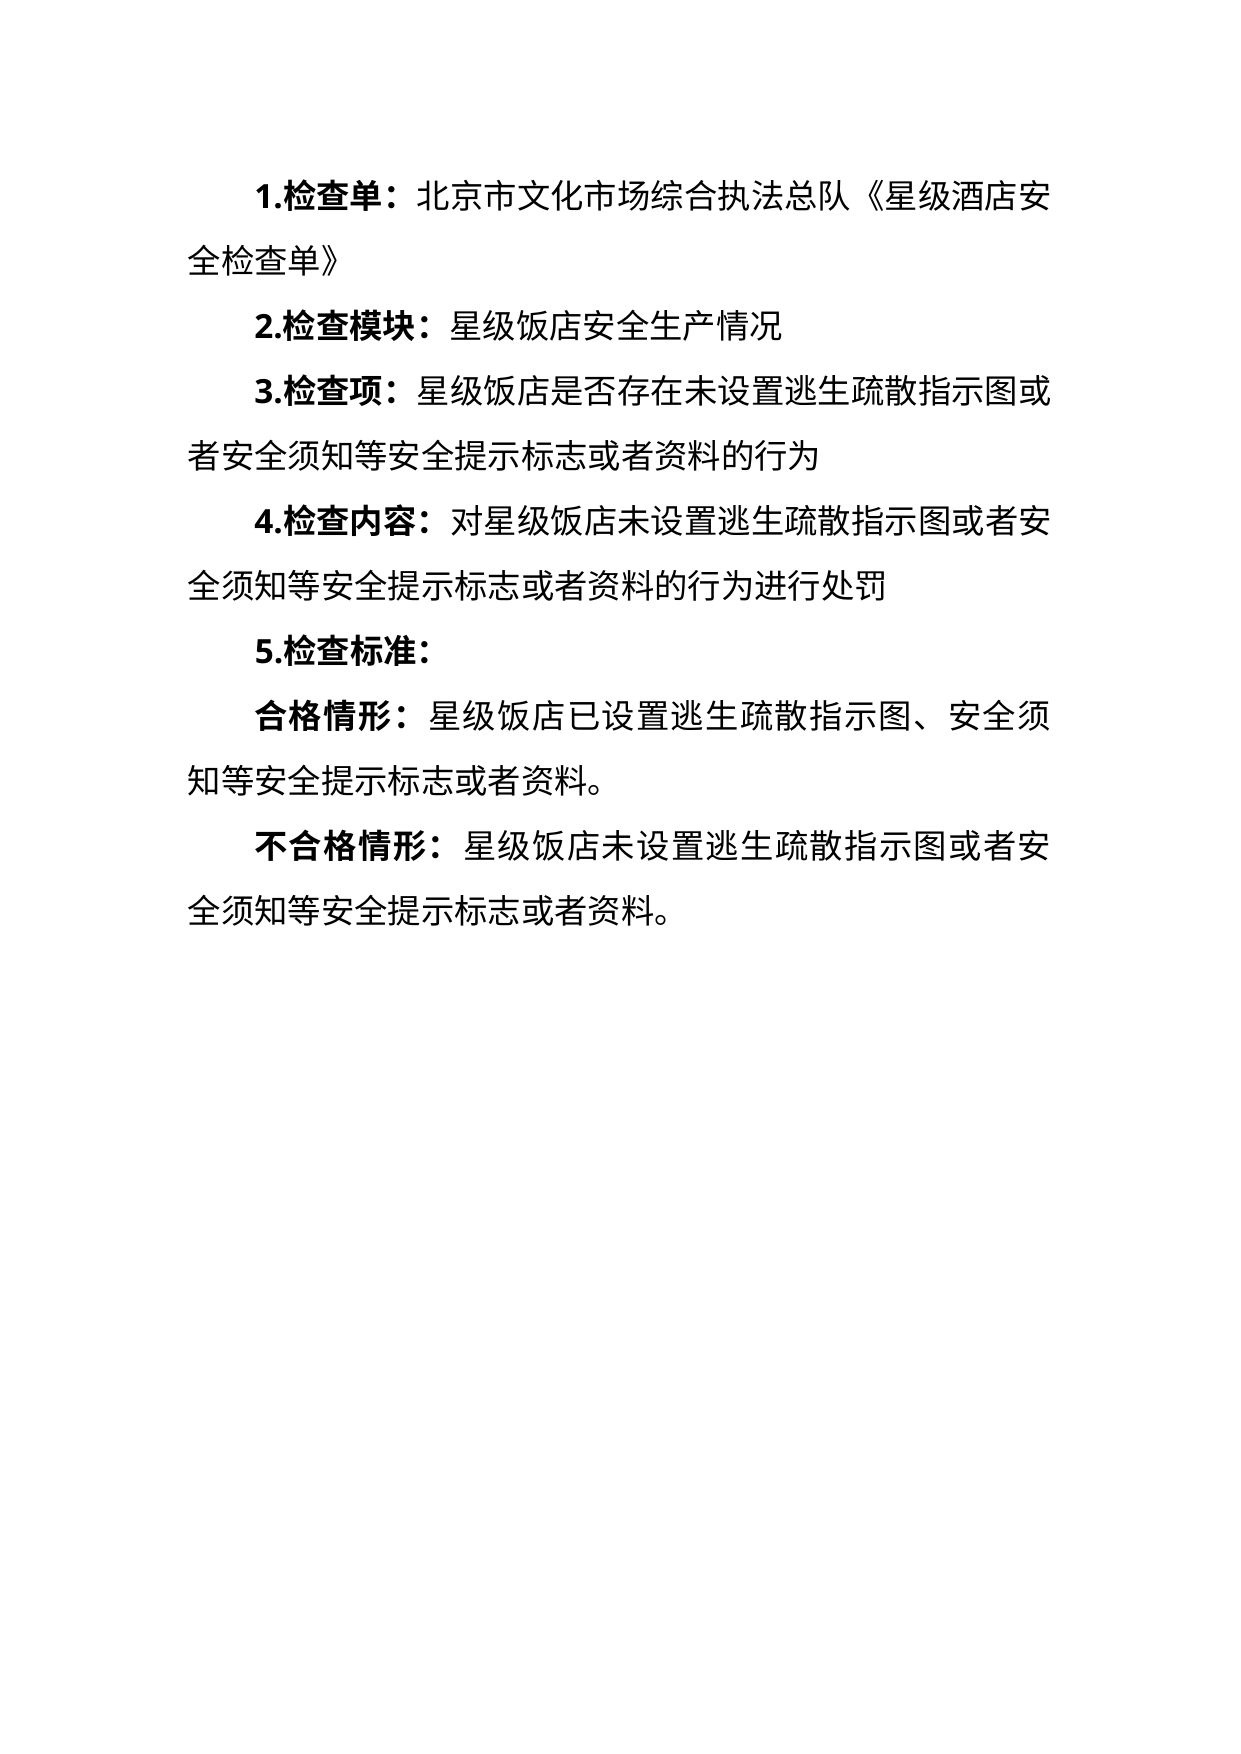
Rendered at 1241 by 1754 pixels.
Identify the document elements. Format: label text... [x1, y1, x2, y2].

text 不合格情形：星级饭店未设置逃生疏散指示图或者安全须知等安全提示标志或者资料。 [187, 812, 1053, 942]
text 3.检查项：星级饭店是否存在未设置逃生疏散指示图或者安全须知等安全提示标志或者资料的行为 [187, 357, 1053, 487]
text 1.检查单：北京市文化市场综合执法总队《星级酒店安全检查单》 [187, 162, 1053, 292]
text 合格情形：星级饭店已设置逃生疏散指示图、安全须知等安全提示标志或者资料。 [187, 682, 1053, 812]
text 4.检查内容：对星级饭店未设置逃生疏散指示图或者安全须知等安全提示标志或者资料的行为进行处罚 [187, 487, 1053, 617]
text 5.检查标准： [187, 617, 1053, 682]
text 2.检查模块：星级饭店安全生产情况 [187, 292, 1053, 357]
